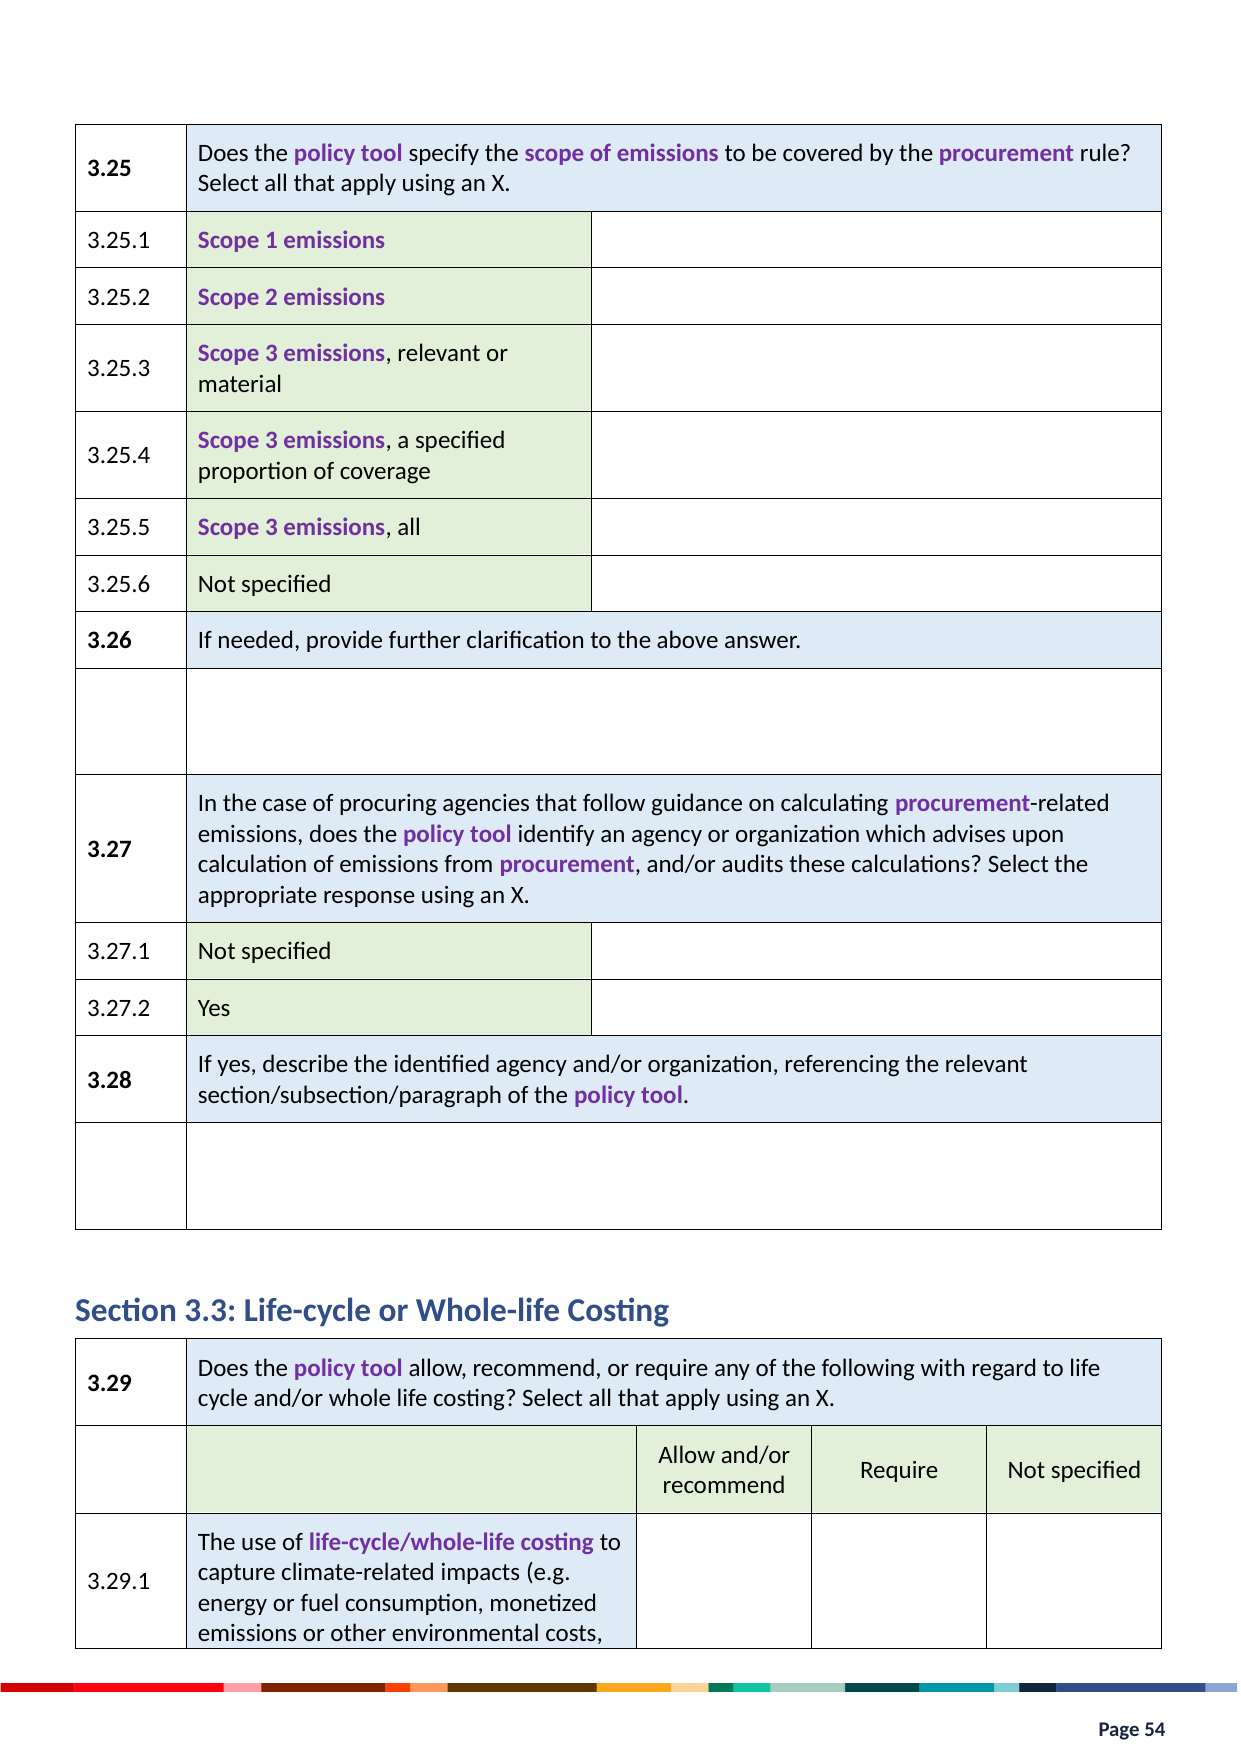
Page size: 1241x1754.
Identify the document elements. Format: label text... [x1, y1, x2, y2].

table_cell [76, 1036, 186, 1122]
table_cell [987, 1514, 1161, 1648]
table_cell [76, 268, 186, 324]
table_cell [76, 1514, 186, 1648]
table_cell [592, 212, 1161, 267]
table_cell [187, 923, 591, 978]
subtitle Section 3.3: Life-cycle or Whole-life Costing [75, 1289, 1165, 1330]
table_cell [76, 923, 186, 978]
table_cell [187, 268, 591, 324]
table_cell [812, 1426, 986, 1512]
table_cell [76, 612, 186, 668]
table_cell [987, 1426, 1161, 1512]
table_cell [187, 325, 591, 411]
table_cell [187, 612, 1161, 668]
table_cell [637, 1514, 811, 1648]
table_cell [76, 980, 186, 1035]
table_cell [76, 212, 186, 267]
picture [0, 1683, 1236, 1692]
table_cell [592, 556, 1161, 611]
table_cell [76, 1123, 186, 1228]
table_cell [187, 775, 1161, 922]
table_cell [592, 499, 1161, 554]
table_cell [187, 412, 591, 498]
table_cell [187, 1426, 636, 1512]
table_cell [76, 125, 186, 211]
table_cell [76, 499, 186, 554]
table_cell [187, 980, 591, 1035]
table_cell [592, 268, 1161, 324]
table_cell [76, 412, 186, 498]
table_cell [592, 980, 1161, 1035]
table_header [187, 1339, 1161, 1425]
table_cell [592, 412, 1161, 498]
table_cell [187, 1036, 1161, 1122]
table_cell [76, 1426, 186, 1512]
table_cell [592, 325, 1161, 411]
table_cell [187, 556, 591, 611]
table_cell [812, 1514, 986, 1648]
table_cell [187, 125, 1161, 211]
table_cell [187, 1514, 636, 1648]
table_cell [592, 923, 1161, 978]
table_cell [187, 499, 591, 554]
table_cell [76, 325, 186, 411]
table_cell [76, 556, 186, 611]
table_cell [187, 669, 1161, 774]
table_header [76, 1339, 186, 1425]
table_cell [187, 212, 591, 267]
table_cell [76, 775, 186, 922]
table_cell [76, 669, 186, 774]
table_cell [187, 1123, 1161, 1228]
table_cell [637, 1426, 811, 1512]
